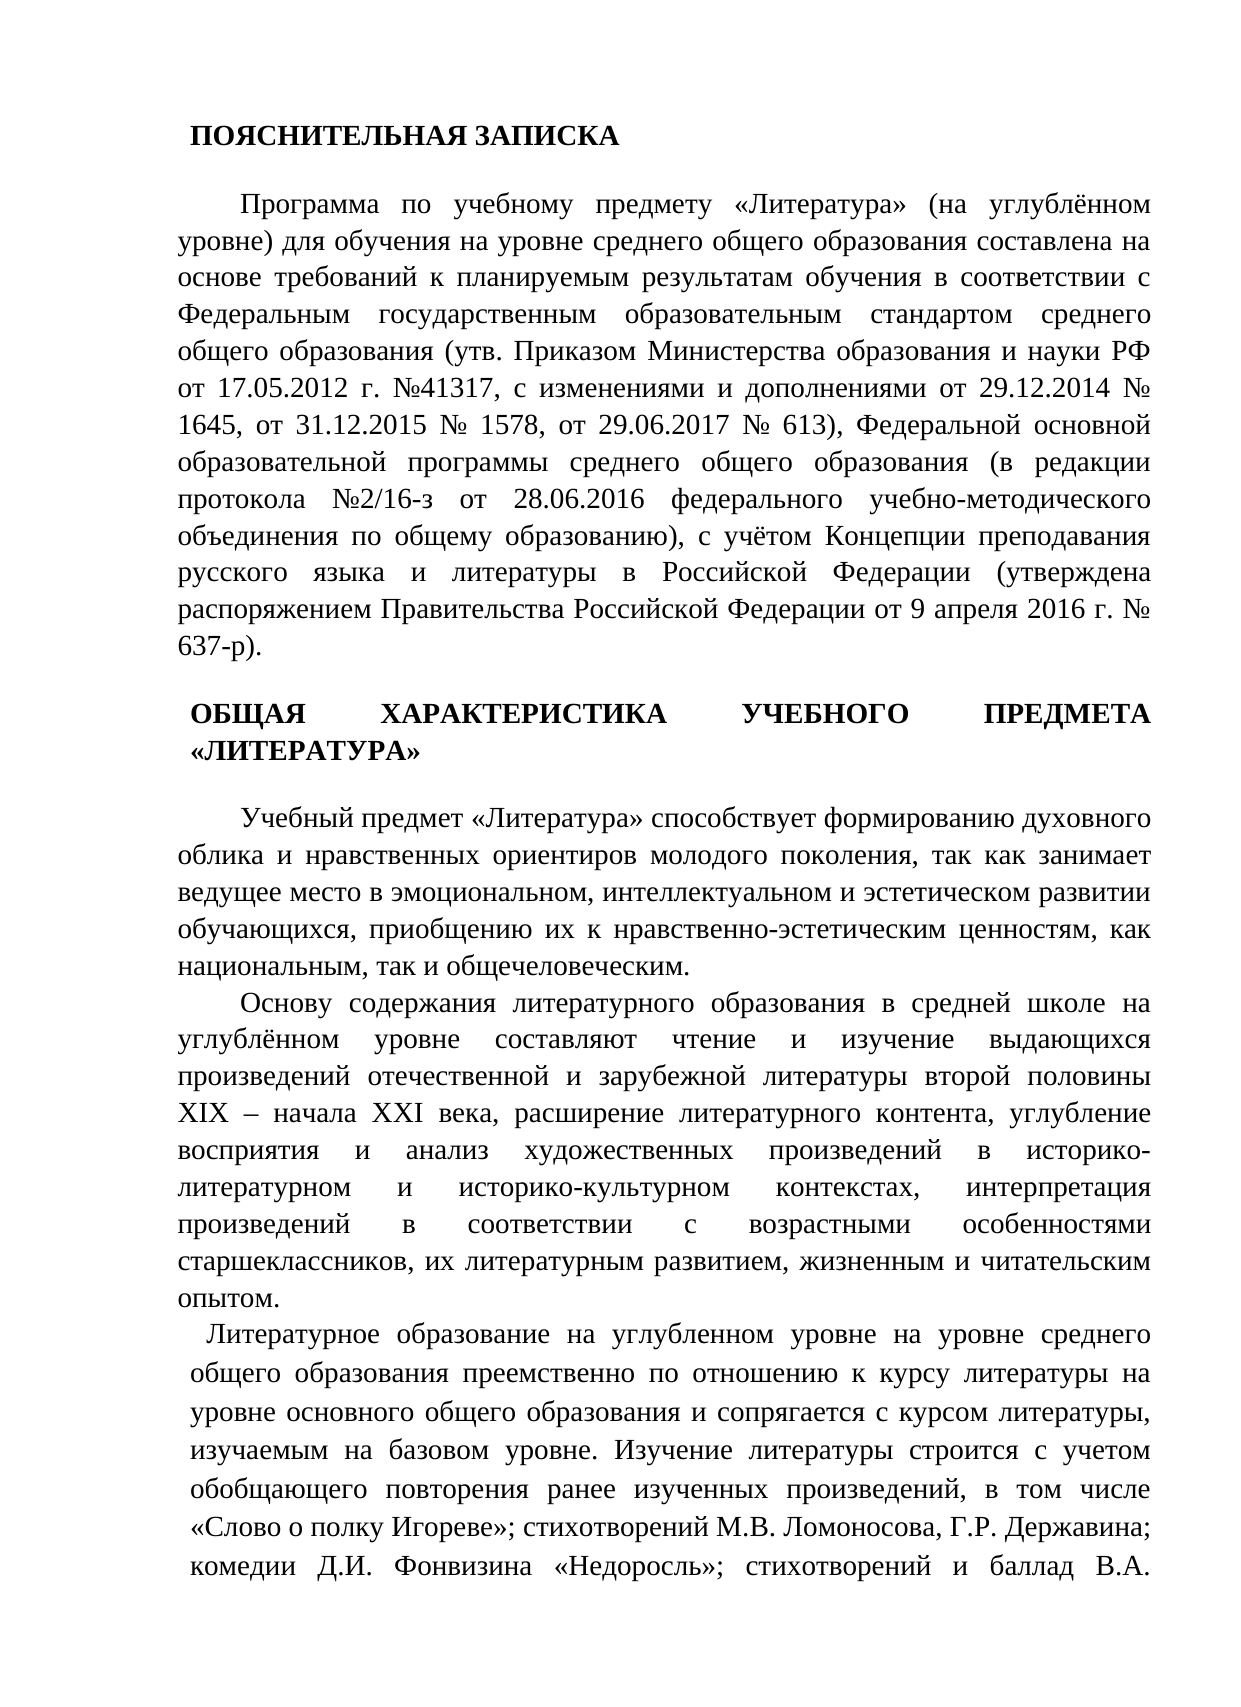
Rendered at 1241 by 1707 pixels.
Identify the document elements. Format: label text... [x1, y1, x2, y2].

text Учебный предмет «Литература» способствует формированию духовного облика и нравственных ориентиров молодого поколения, так как занимает ведущее место в эмоциональном, интеллектуальном и эстетическом развитии обучающихся, приобщению их к нравственно-эстетическим ценностям, как национальным, так и общечеловеческим. [177, 800, 1152, 981]
text ОБЩАЯ ХАРАКТЕРИСТИКА УЧЕБНОГО ПРЕДМЕТА «ЛИТЕРАТУРА» [190, 696, 1152, 766]
text Программа по учебному предмету «Литература» (на углублённом уровне) для обучения на уровне среднего общего образования составлена на основе требований к планируемым результатам обучения в соответствии с Федеральным государственным образовательным стандартом среднего общего образования (утв. Приказом Министерства образования и науки РФ от 17.05.2012 г. №41317, с изменениями и дополнениями от 29.12.2014 № 1645, от 31.12.2015 № 1578, от 29.06.2017 № 613), Федеральной основной образовательной программы среднего общего образования (в редакции протокола №2/16-з от 28.06.2016 федерального учебно-методического объединения по общему образованию), с учётом Концепции преподавания русского языка и литературы в Российской Федерации (утверждена распоряжением Правительства Российской Федерации от 9 апреля 2016 г. № 637-р). [177, 186, 1152, 662]
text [190, 1317, 1152, 1581]
text ПОЯСНИТЕЛЬНАЯ ЗАПИСКА [190, 118, 1152, 152]
text Основу содержания литературного образования в средней школе на углублённом уровне составляют чтение и изучение выдающихся произведений отечественной и зарубежной литературы второй половины ХIХ – начала ХХI века, расширение литературного контента, углубление восприятия и анализ художественных произведений в историко-литературном и историко-культурном контекстах, интерпретация произведений в соответствии с возрастными особенностями старшеклассников, их литературным развитием, жизненным и читательским опытом. [177, 985, 1152, 1313]
